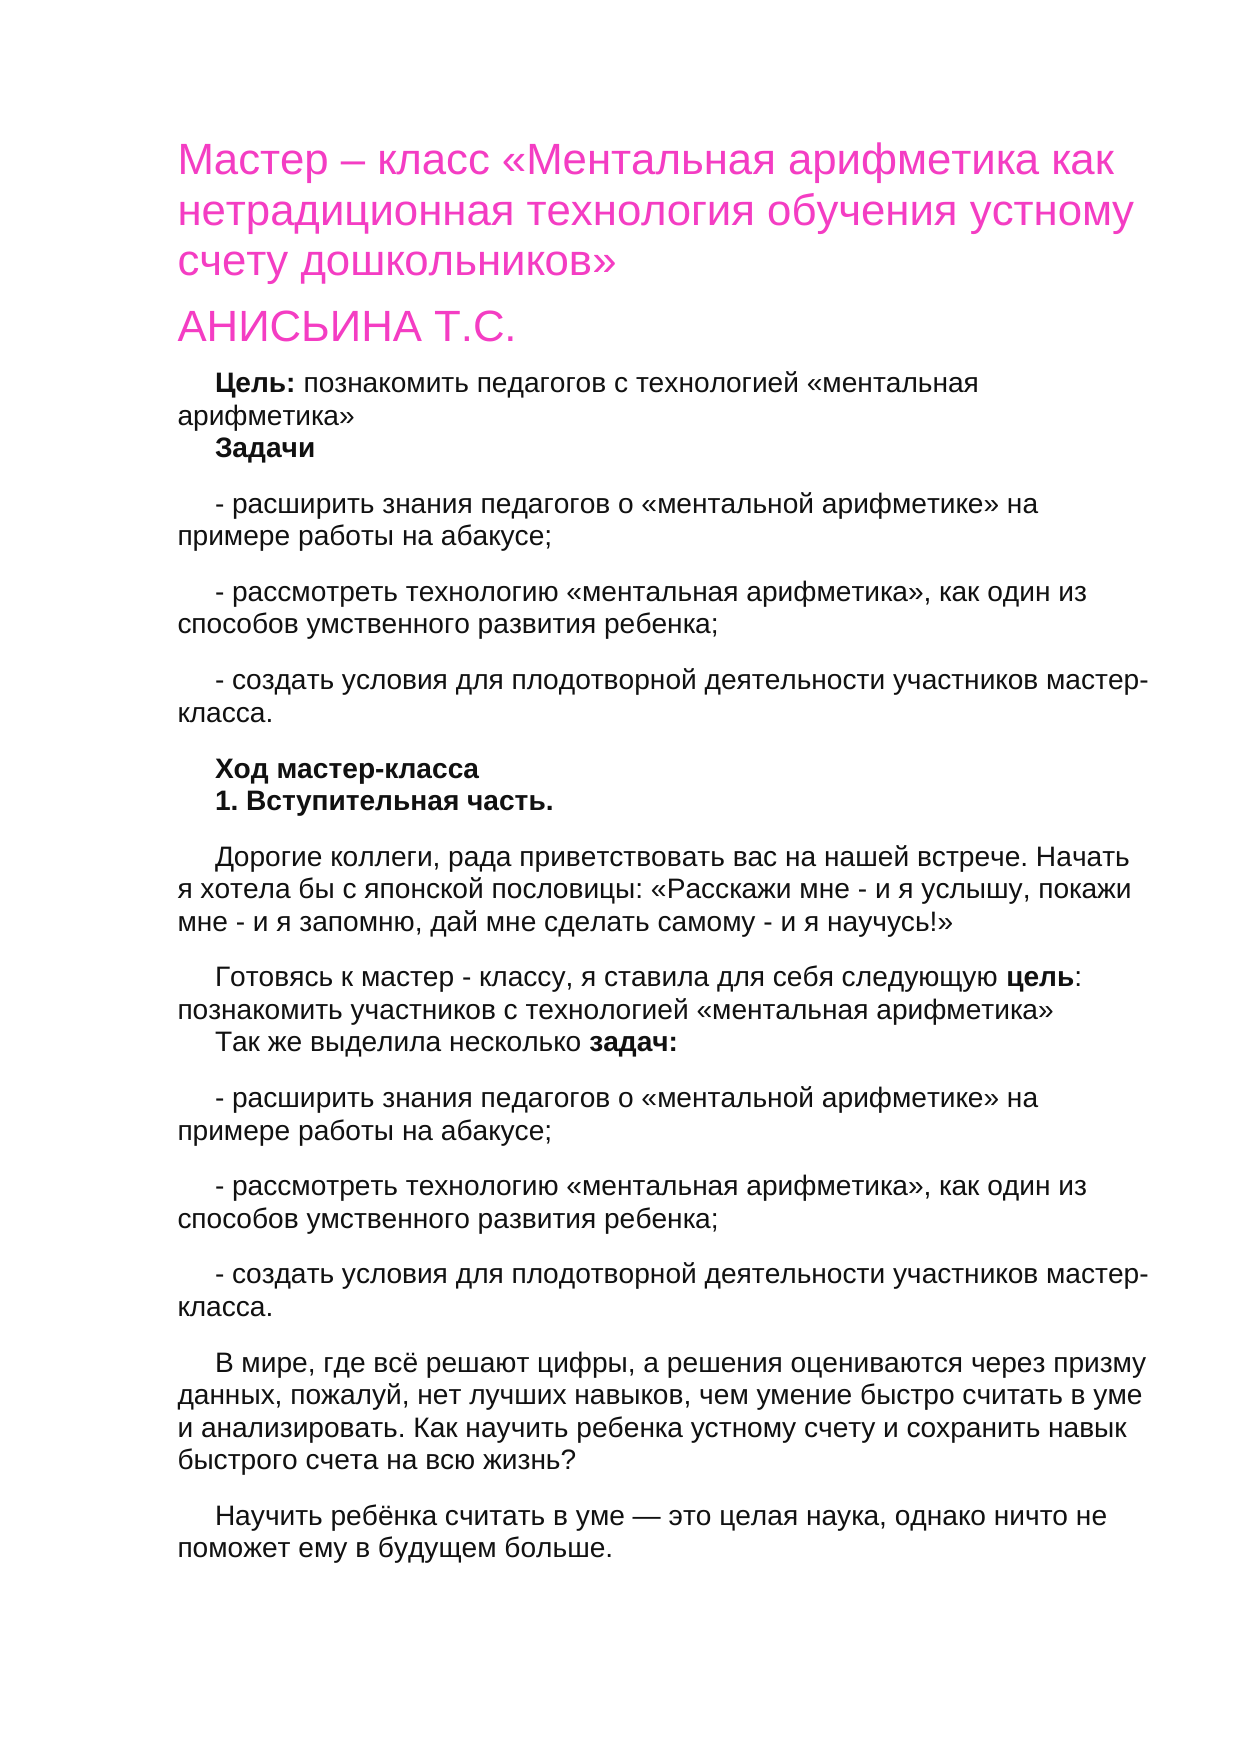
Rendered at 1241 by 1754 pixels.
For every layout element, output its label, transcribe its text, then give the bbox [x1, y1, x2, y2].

text В мире, где всё решают цифры, а решения оцениваются через призму данных, пожалуй, нет лучших навыков, чем умение быстро считать в уме и анализировать. Как научить ребенка устному счету и сохранить навык быстрого счета на всю жизнь? [177, 1346, 1152, 1475]
text Ход мастер-класса [177, 752, 1152, 784]
text - рассмотреть технологию «ментальная арифметика», как один из способов умственного развития ребенка; [177, 575, 1152, 640]
text Готовясь к мастер - классу, я ставила для себя следующую цель: познакомить участников с технологией «ментальная арифметика» [177, 960, 1152, 1025]
text Дорогие коллеги, рада приветствовать вас на нашей встрече. Начать я хотела бы с японской пословицы: «Расскажи мне - и я услышу, покажи мне - и я запомню, дай мне сделать самому - и я научусь!» [177, 840, 1152, 937]
text Мастер – класс «Ментальная арифметика как нетрадиционная технология обучения устному счету дошкольников» [177, 134, 1152, 285]
text - создать условия для плодотворной деятельности участников мастер-класса. [177, 663, 1152, 728]
text Научить ребёнка считать в уме — это целая наука, однако ничто не поможет ему в будущем больше. [177, 1499, 1152, 1563]
text АНИСЬИНА Т.С. [177, 300, 1152, 351]
text - создать условия для плодотворной деятельности участников мастер-класса. [177, 1257, 1152, 1322]
text 1. Вступительная часть. [177, 784, 1152, 816]
text - рассмотреть технологию «ментальная арифметика», как один из способов умственного развития ребенка; [177, 1169, 1152, 1234]
text Задачи [177, 431, 1152, 463]
text - расширить знания педагогов о «ментальной арифметике» на примере работы на абакусе; [177, 487, 1152, 552]
text Так же выделила несколько задач: [177, 1025, 1152, 1058]
text Цель: познакомить педагогов с технологией «ментальная арифметика» [177, 366, 1152, 431]
text - расширить знания педагогов о «ментальной арифметике» на примере работы на абакусе; [177, 1081, 1152, 1146]
